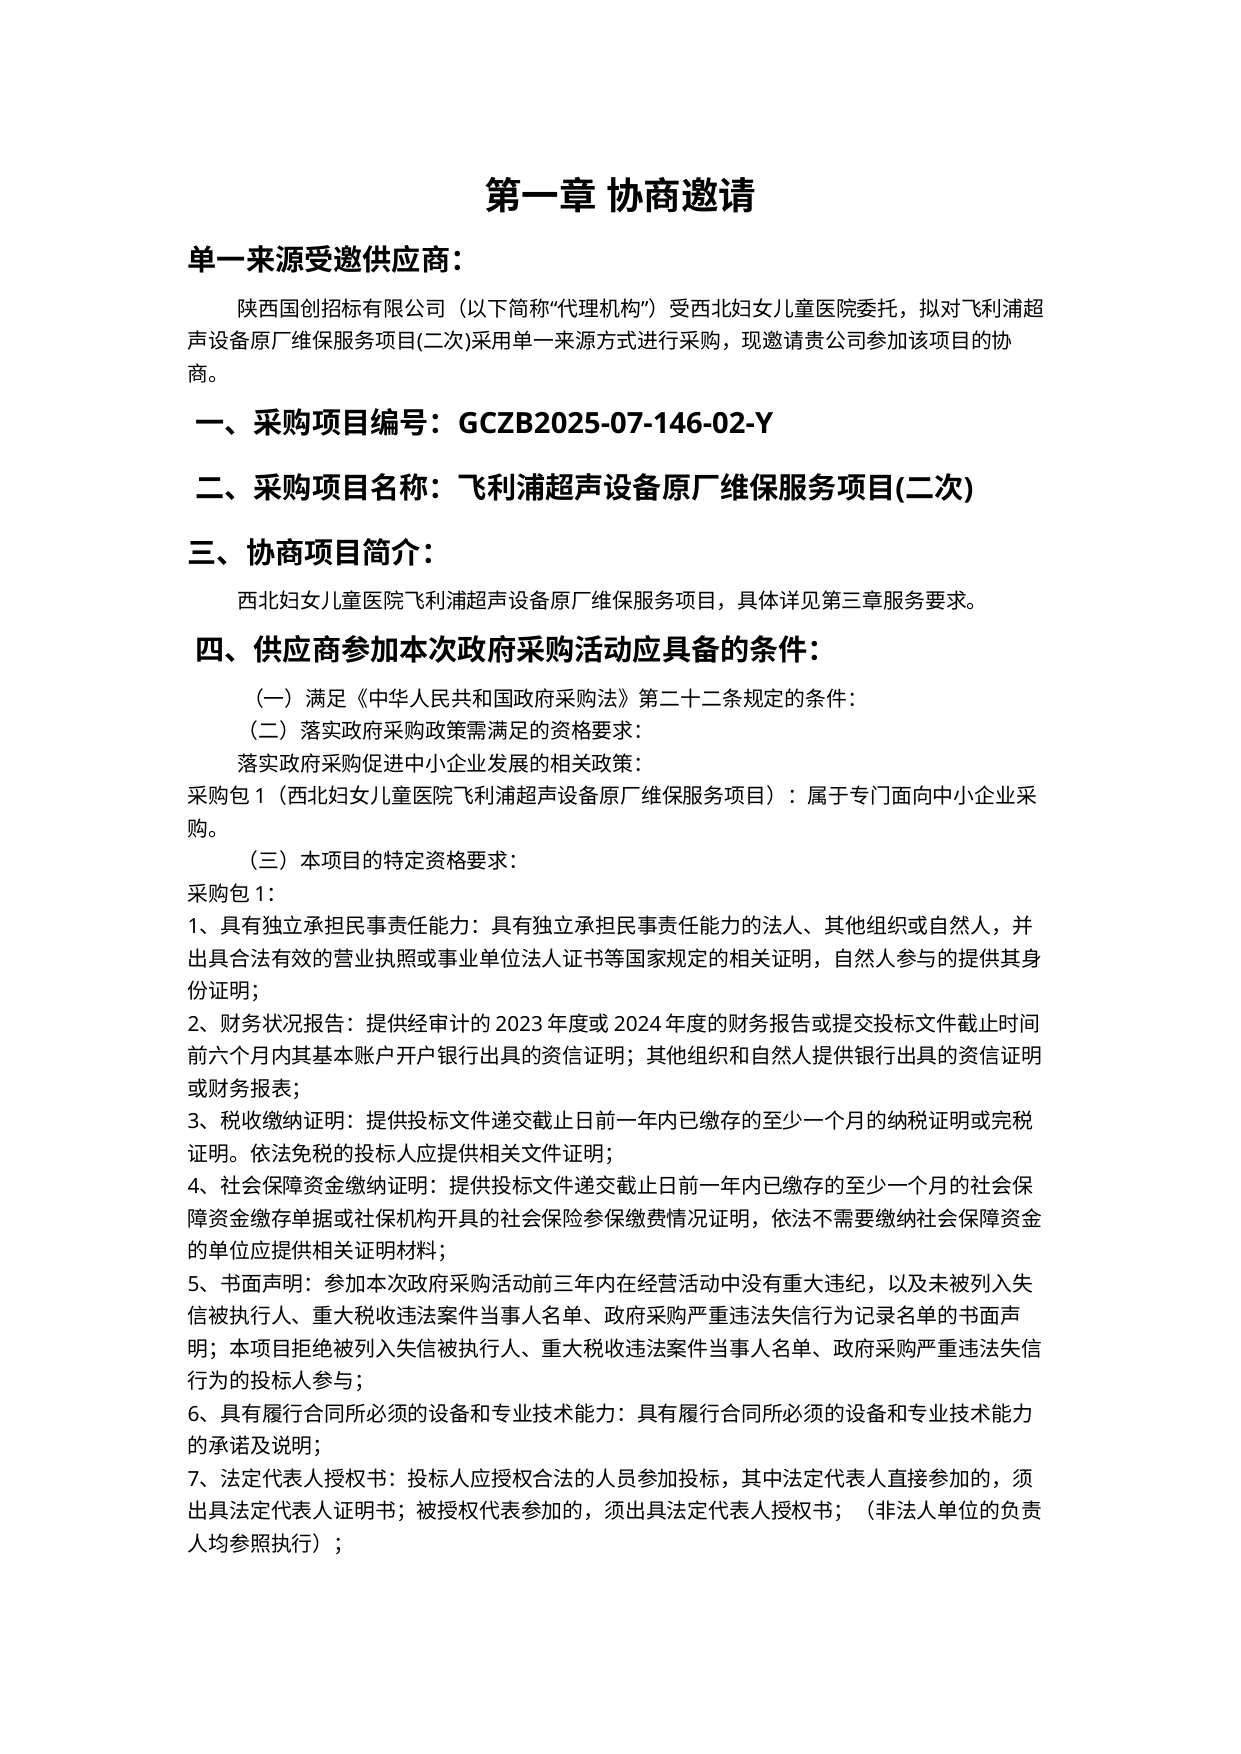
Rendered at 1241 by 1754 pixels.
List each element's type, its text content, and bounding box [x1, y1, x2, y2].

text （二）落实政府采购政策需满足的资格要求： [187, 714, 1053, 747]
text 四、供应商参加本次政府采购活动应具备的条件： [187, 617, 1053, 682]
text 二、采购项目名称：飞利浦超声设备原厂维保服务项目(二次) [187, 454, 1053, 519]
text 3、税收缴纳证明：提供投标文件递交截止日前一年内已缴存的至少一个月的纳税证明或完税证明。依法免税的投标人应提供相关文件证明； [187, 1104, 1053, 1169]
text 单一来源受邀供应商： [187, 227, 1053, 292]
text 采购包1（西北妇女儿童医院飞利浦超声设备原厂维保服务项目）：属于专门面向中小企业采购。 [187, 779, 1053, 844]
text 2、财务状况报告：提供经审计的2023年度或2024年度的财务报告或提交投标文件截止时间前六个月内其基本账户开户银行出具的资信证明；其他组织和自然人提供银行出具的资信证明或财务报表； [187, 1007, 1053, 1104]
text （一）满足《中华人民共和国政府采购法》第二十二条规定的条件： [187, 682, 1053, 714]
text 陕西国创招标有限公司（以下简称“代理机构”）受西北妇女儿童医院委托，拟对飞利浦超声设备原厂维保服务项目(二次)采用单一来源方式进行采购，现邀请贵公司参加该项目的协商。 [187, 292, 1053, 389]
text 5、书面声明：参加本次政府采购活动前三年内在经营活动中没有重大违纪，以及未被列入失信被执行人、重大税收违法案件当事人名单、政府采购严重违法失信行为记录名单的书面声明；本项目拒绝被列入失信被执行人、重大税收违法案件当事人名单、政府采购严重违法失信行为的投标人参与； [187, 1267, 1053, 1397]
text 7、法定代表人授权书：投标人应授权合法的人员参加投标，其中法定代表人直接参加的，须出具法定代表人证明书；被授权代表参加的，须出具法定代表人授权书；（非法人单位的负责人均参照执行）； [187, 1462, 1053, 1559]
text 第一章 协商邀请 [187, 162, 1053, 227]
text 落实政府采购促进中小企业发展的相关政策： [187, 747, 1053, 779]
text （三）本项目的特定资格要求： [187, 844, 1053, 877]
text 4、社会保障资金缴纳证明：提供投标文件递交截止日前一年内已缴存的至少一个月的社会保障资金缴存单据或社保机构开具的社会保险参保缴费情况证明，依法不需要缴纳社会保障资金的单位应提供相关证明材料； [187, 1169, 1053, 1267]
text 6、具有履行合同所必须的设备和专业技术能力：具有履行合同所必须的设备和专业技术能力的承诺及说明； [187, 1397, 1053, 1462]
text 1、具有独立承担民事责任能力：具有独立承担民事责任能力的法人、其他组织或自然人，并出具合法有效的营业执照或事业单位法人证书等国家规定的相关证明，自然人参与的提供其身份证明； [187, 909, 1053, 1007]
text 一、采购项目编号：GCZB2025-07-146-02-Y [187, 389, 1053, 454]
text 三、协商项目简介： [187, 519, 1053, 584]
text 采购包1： [187, 877, 1053, 909]
text 西北妇女儿童医院飞利浦超声设备原厂维保服务项目，具体详见第三章服务要求。 [187, 584, 1053, 617]
